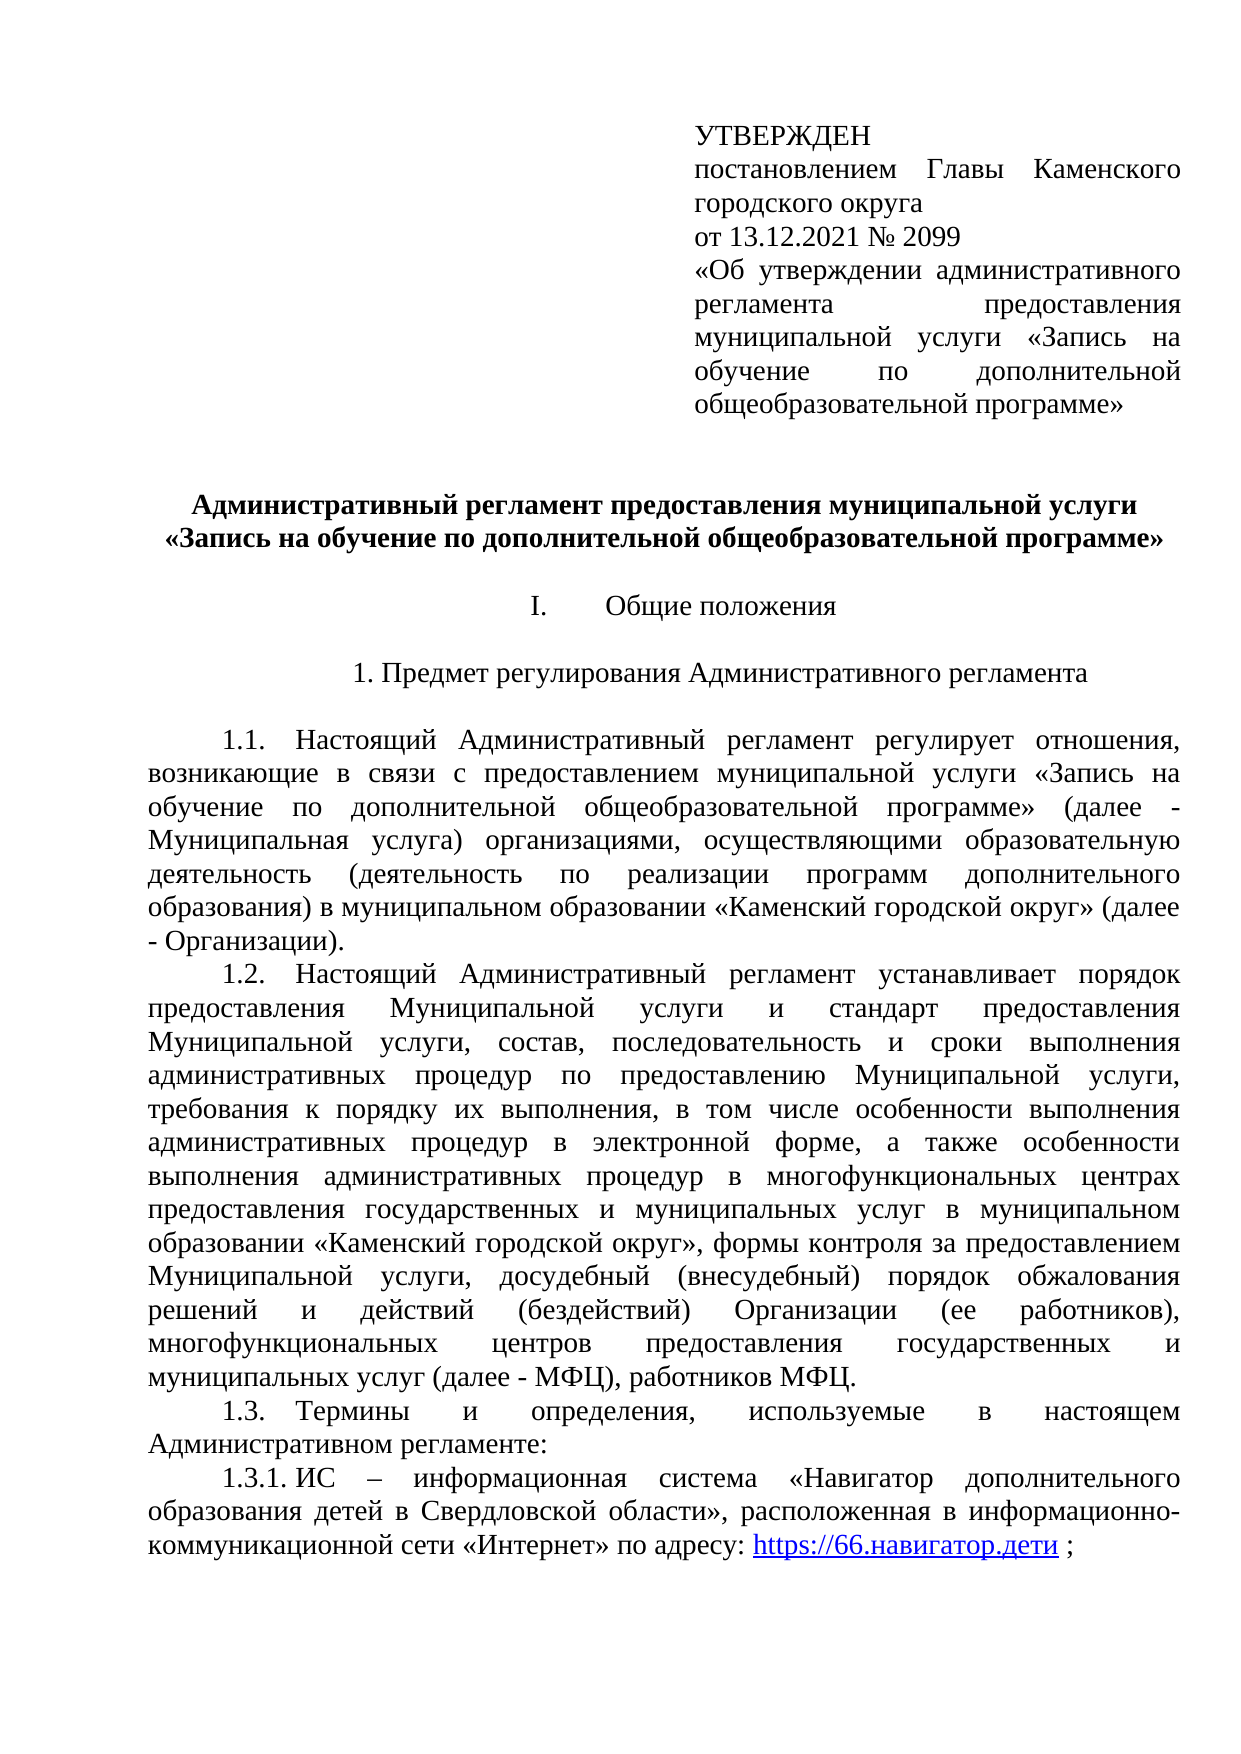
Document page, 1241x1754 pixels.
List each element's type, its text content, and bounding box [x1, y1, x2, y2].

text УТВЕРЖДЕН [694, 118, 1181, 152]
text 1. Предмет регулирования Административного регламента [259, 655, 1181, 688]
text Административный регламент предоставления муниципальной услуги [148, 487, 1181, 521]
list Настоящий Административный регламент регулирует отношения, возникающие в связи с предоставлением муниципальной услуги «Запись на обучение по дополнительной общеобразовательной программе» (далее - Муниципальная услуга) организациями, осуществляющими образовательную деятельность (деятельность по реализации программ дополнительного образования) в муниципальном образовании «Каменский городской округ» (далее - Организации). [148, 722, 1181, 957]
list Общие положения [185, 588, 1181, 621]
list Настоящий Административный регламент устанавливает порядок предоставления Муниципальной услуги и стандарт предоставления Муниципальной услуги, состав, последовательность и сроки выполнения административных процедур по предоставлению Муниципальной услуги, требования к порядку их выполнения, в том числе особенности выполнения административных процедур в электронной форме, а также особенности выполнения административных процедур в многофункциональных центрах предоставления государственных и муниципальных услуг в муниципальном образовании «Каменский городской округ», формы контроля за предоставлением Муниципальной услуги, досудебный (внесудебный) порядок обжалования решений и действий (бездействий) Организации (ее работников), многофункциональных центров предоставления государственных и муниципальных услуг (далее - МФЦ), работников МФЦ. [148, 957, 1181, 1393]
text «Об утверждении административного регламента предоставления муниципальной услуги «Запись на обучение по дополнительной общеобразовательной программе» [694, 252, 1181, 420]
list Термины и определения, используемые в настоящем Административном регламенте: [148, 1393, 1181, 1460]
text от 13.12.2021 № 2099 [694, 219, 1181, 252]
text постановлением Главы Каменского городского округа [694, 152, 1181, 219]
text «Запись на обучение по дополнительной общеобразовательной программе» [148, 521, 1181, 554]
list ИС – информационная система «Навигатор дополнительного образования детей в Свердловской области», расположенная в информационно-коммуникационной сети «Интернет» по адресу: https://66.навигатор.дети ; [148, 1460, 1181, 1560]
